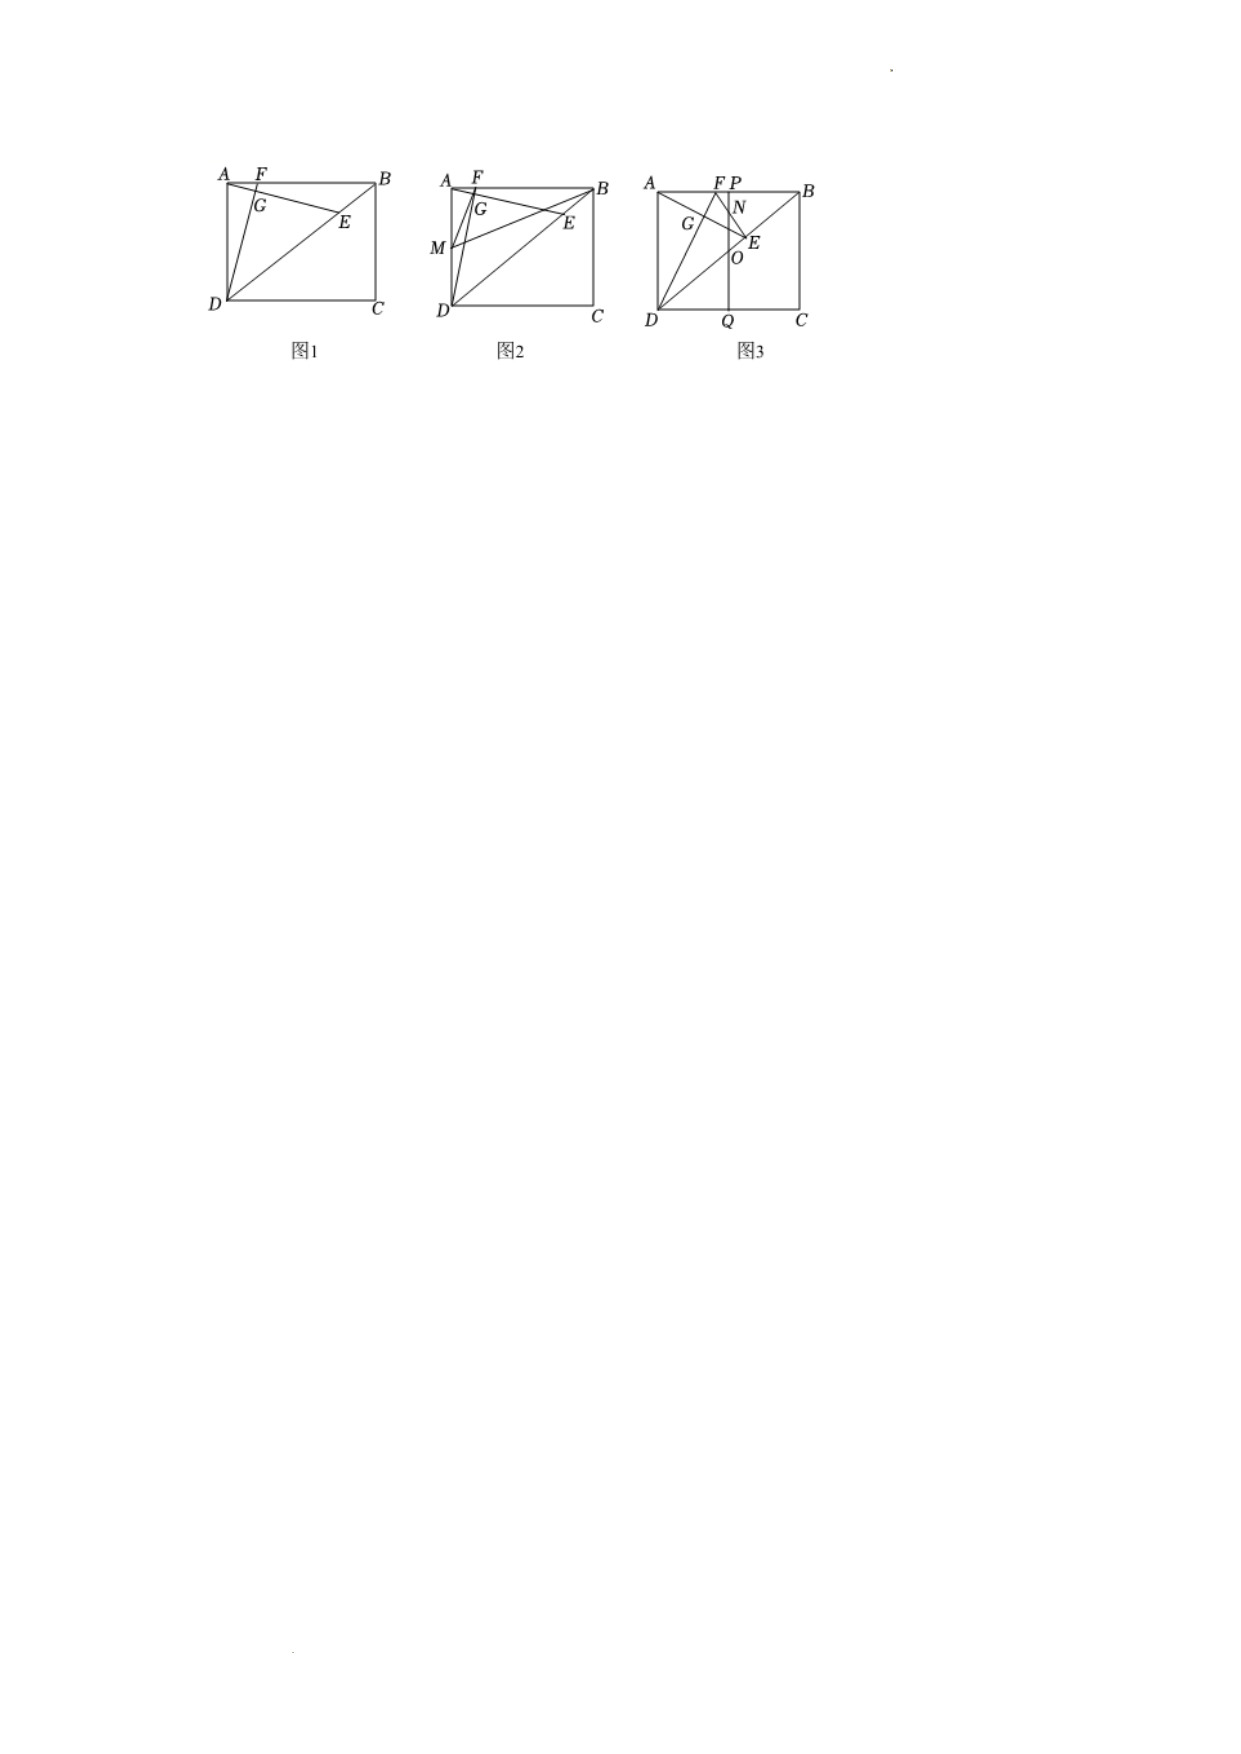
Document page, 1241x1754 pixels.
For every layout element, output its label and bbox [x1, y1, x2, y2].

picture [203, 161, 819, 364]
text [203, 162, 1081, 389]
